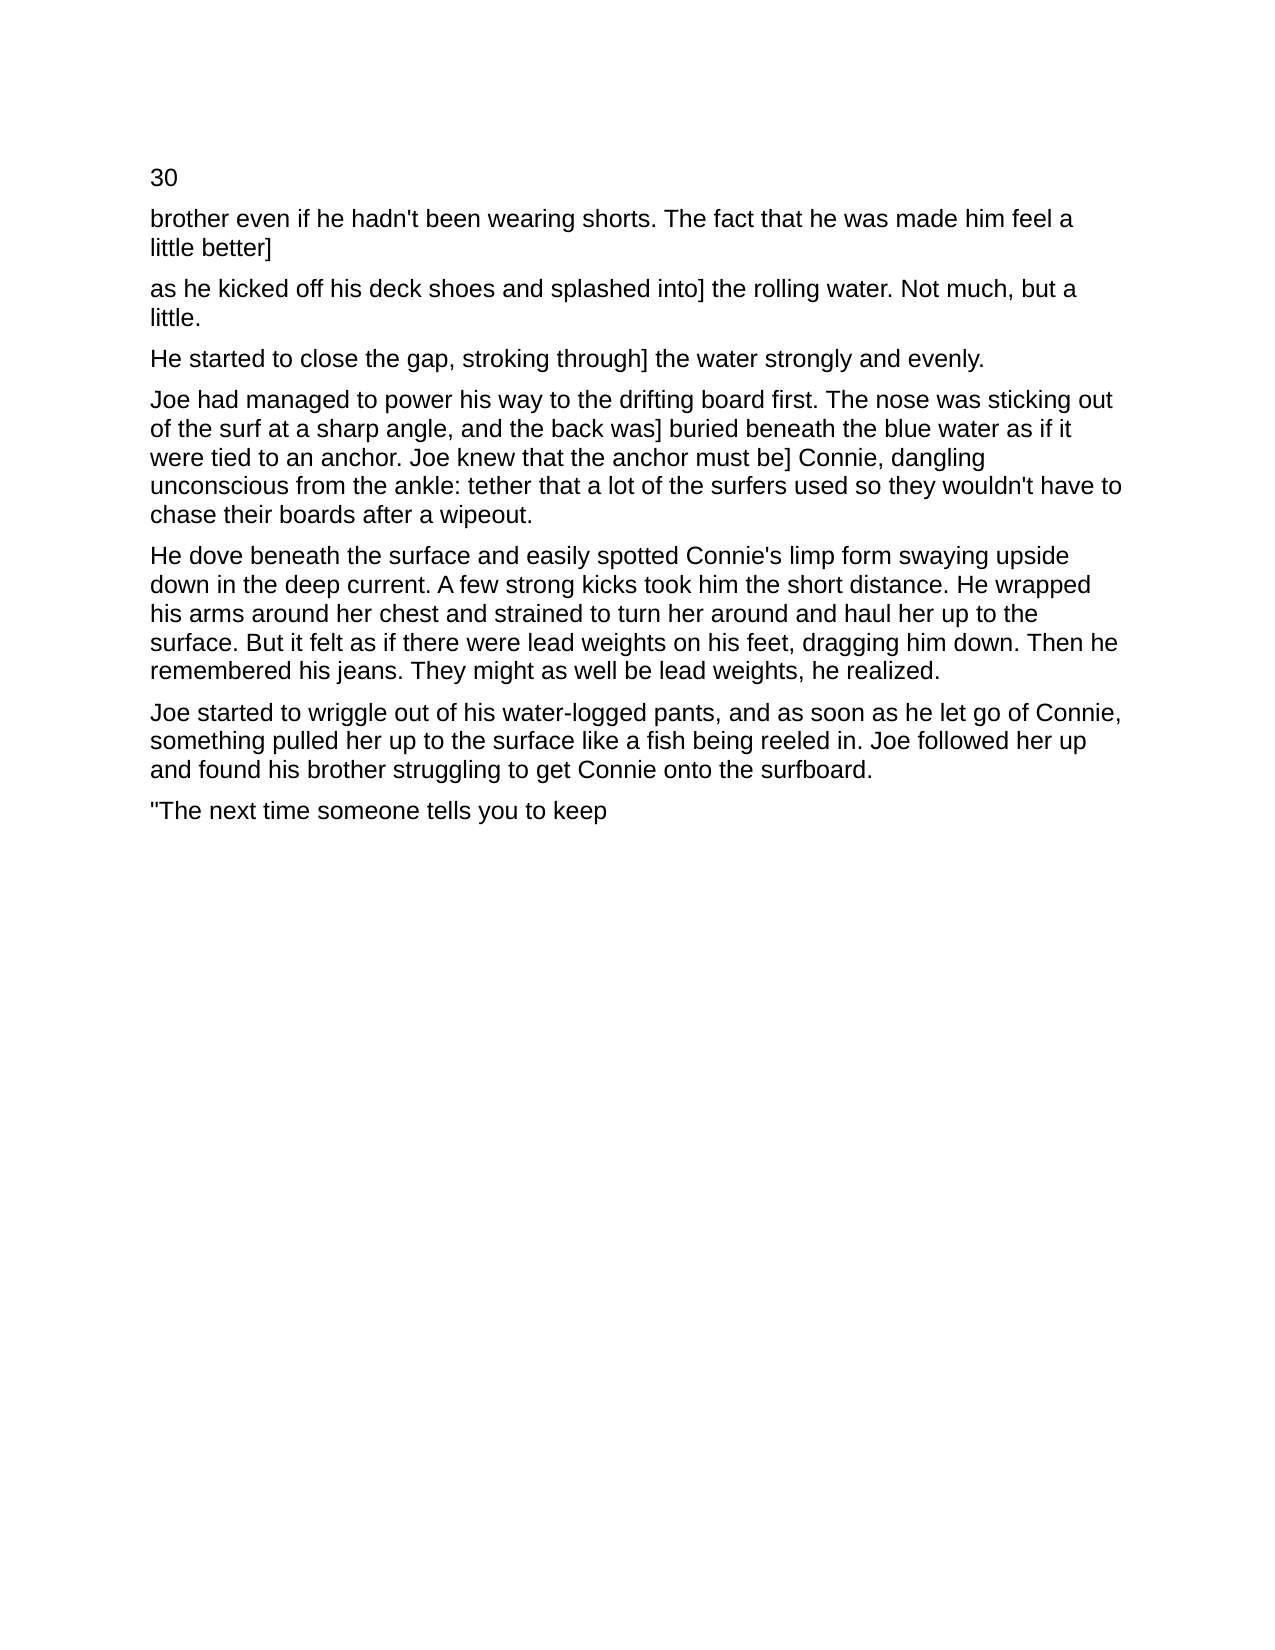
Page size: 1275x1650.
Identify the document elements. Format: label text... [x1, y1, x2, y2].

text as he kicked off his deck shoes and splashed into] the rolling water. Not much, but a little. [150, 274, 1125, 331]
text Joe started to wriggle out of his water-logged pants, and as soon as he let go of Connie, something pulled her up to the surface like a fish being reeled in. Joe followed her up and found his brother struggling to get Connie onto the surfboard. [150, 697, 1125, 784]
text He started to close the gap, stroking through] the water strongly and evenly. [150, 344, 1125, 372]
text brother even if he hadn't been wearing shorts. The fact that he was made him feel a little better] [150, 204, 1125, 261]
text Joe had managed to power his way to the drifting board first. The nose was sticking out of the surf at a sharp angle, and the back was] buried beneath the blue water as if it were tied to an anchor. Joe knew that the anchor must be] Connie, dangling unconscious from the ankle: tether that a lot of the surfers used so they wouldn't have to chase their boards after a wipeout. [150, 385, 1125, 529]
text He dove beneath the surface and easily spotted Connie's limp form swaying upside down in the deep current. A few strong kicks took him the short distance. He wrapped his arms around her chest and strained to turn her around and haul her up to the surface. But it felt as if there were lead weights on his feet, dragging him down. Then he remembered his jeans. They might as well be lead weights, he realized. [150, 541, 1125, 685]
text "The next time someone tells you to keep [150, 796, 1125, 825]
text 30 [150, 162, 1125, 191]
